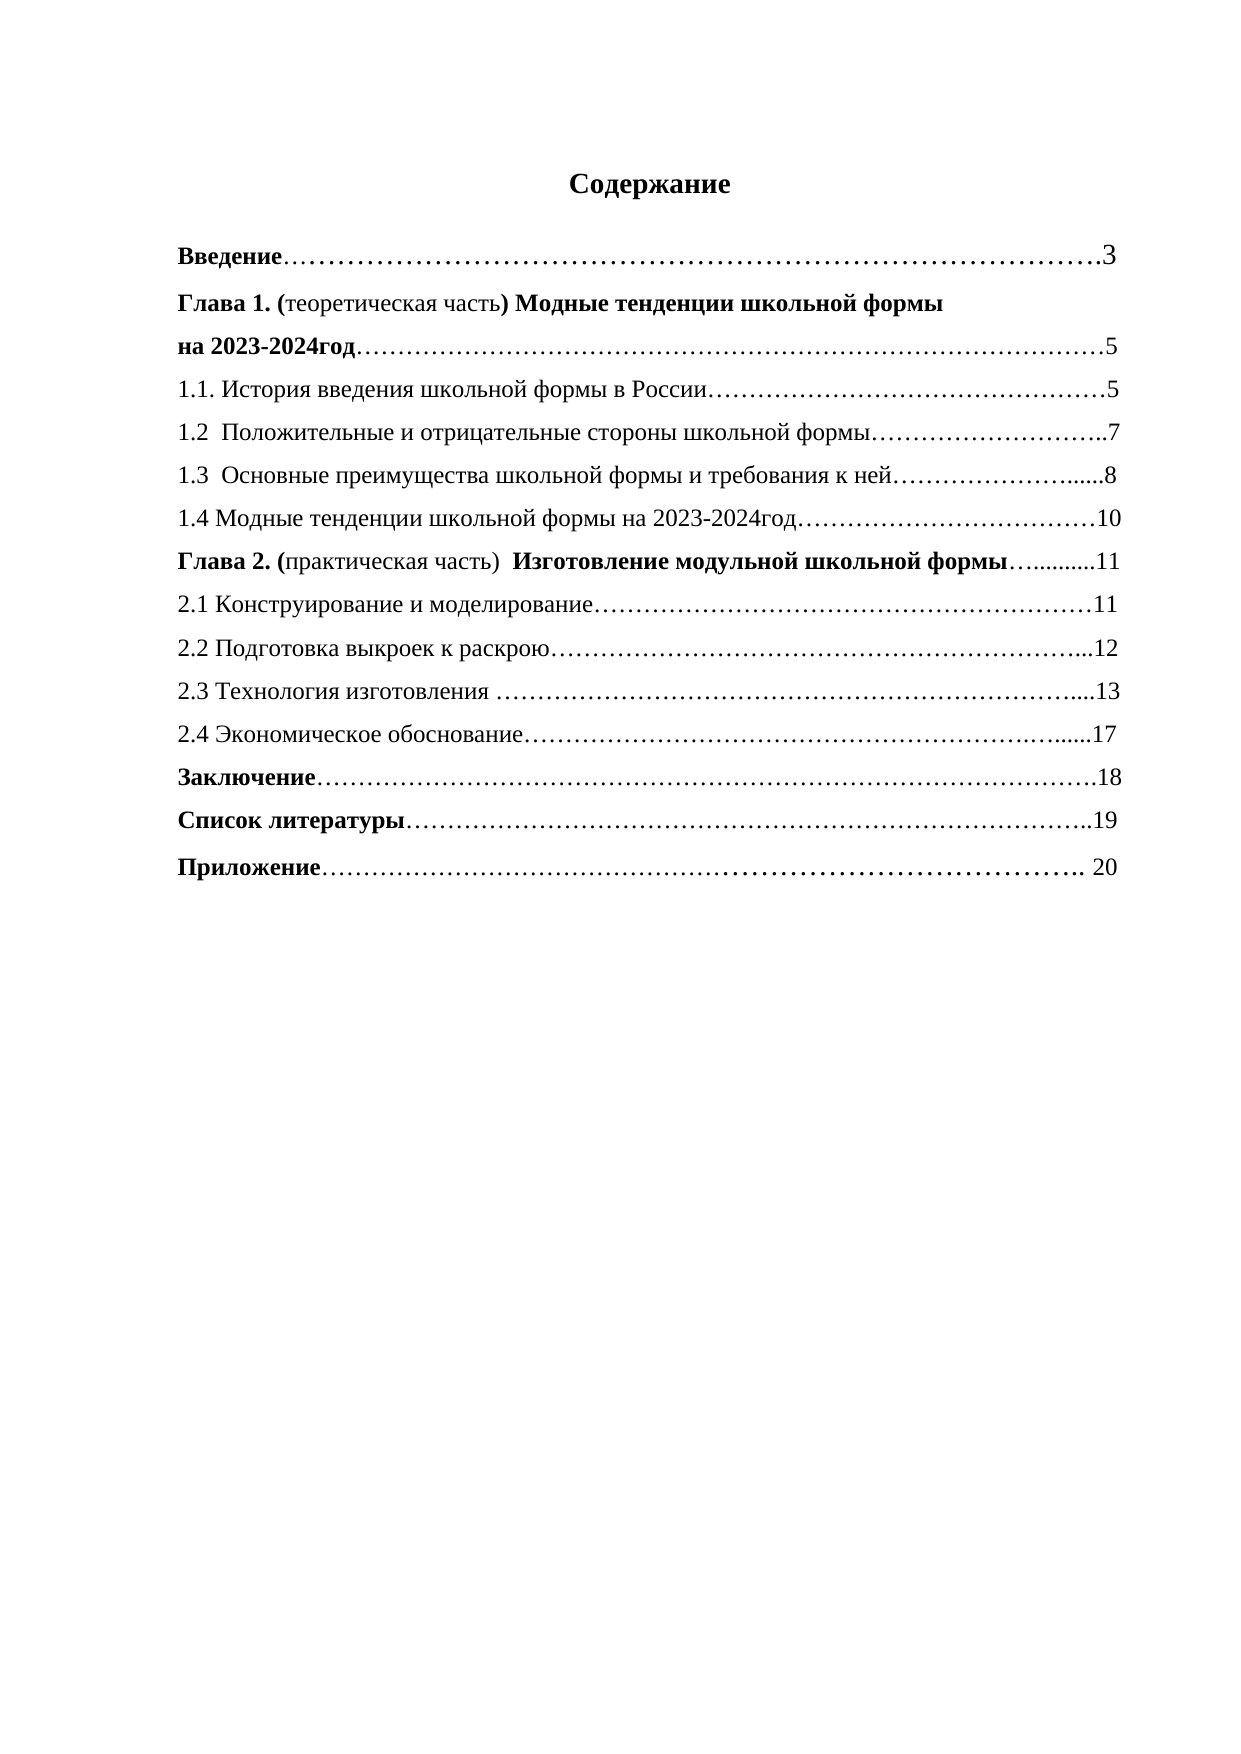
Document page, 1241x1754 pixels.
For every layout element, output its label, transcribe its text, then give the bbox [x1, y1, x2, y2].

text Содержание [177, 166, 1122, 200]
text 1.3 Основные преимущества школьной формы и требования к ней…………………......8 [177, 460, 1122, 489]
text Список литературы………………………………………………………………………..19 [177, 805, 1122, 834]
text 2.1 Конструирование и моделирование……………………………………………………11 [177, 589, 1122, 618]
text 1.1. История введения школьной формы в России…………………………………………5 [177, 374, 1122, 403]
text 2.4 Экономическое обоснование…………………………………………………….…......17 [177, 719, 1122, 748]
text Введение………………………………………………………………………….3 [177, 237, 1122, 271]
text 1.4 Модные тенденции школьной формы на 2023-2024год………………………………10 [177, 503, 1122, 532]
text на 2023-2024год………………………………………………………………………………5 [177, 331, 1122, 359]
text Глава 2. (практическая часть) Изготовление модульной школьной формы…..........11 [177, 546, 1122, 575]
text Заключение………………………………………………………………………………….18 [177, 762, 1122, 791]
text 2.2 Подготовка выкроек к раскрою………………………………………………………...12 [177, 633, 1122, 661]
text Глава 1. (теоретическая часть) Модные тенденции школьной формы [177, 288, 1122, 316]
text 2.3 Технология изготовления ……………………………………………………………....13 [177, 676, 1122, 704]
text 1.2 Положительные и отрицательные стороны школьной формы………………………..7 [177, 417, 1122, 446]
text Приложение………………………………………………………………………….. 20 [177, 848, 1122, 882]
